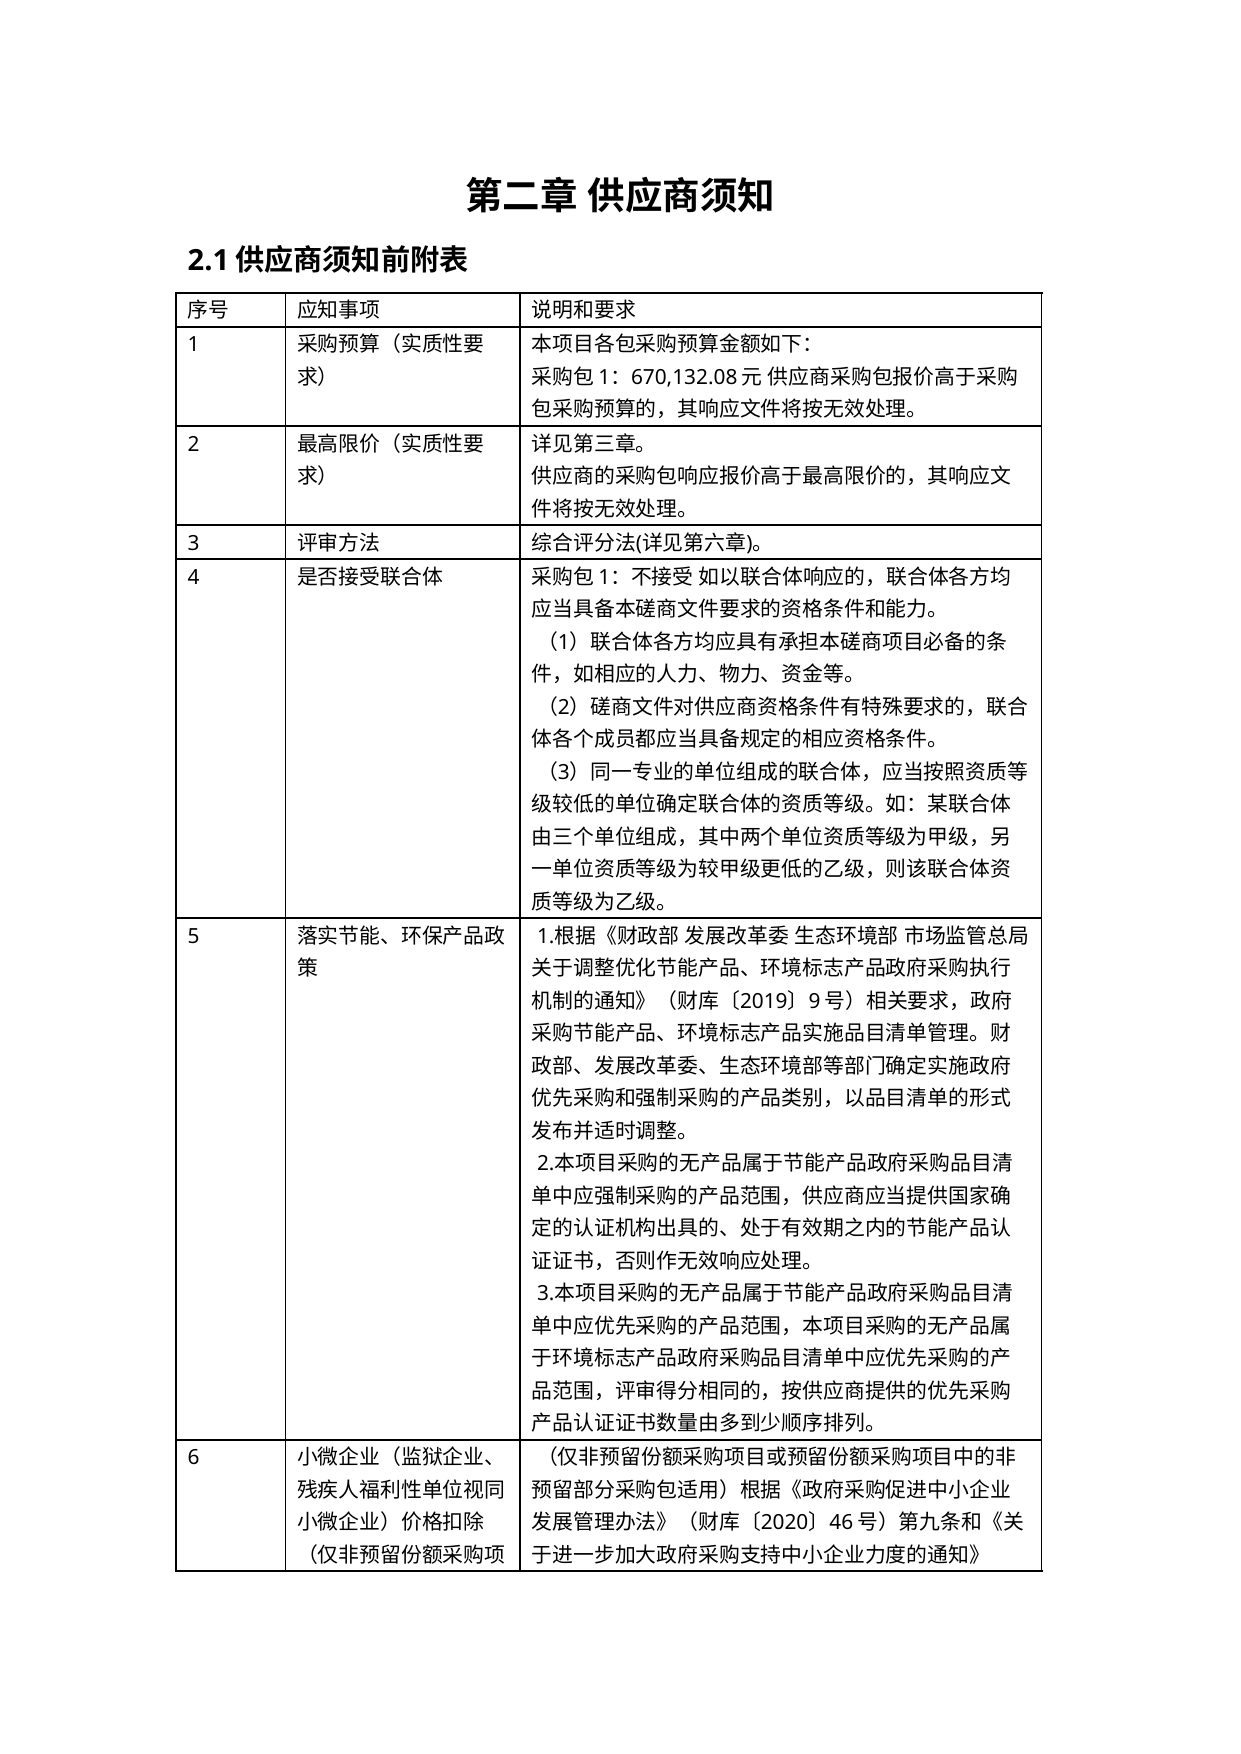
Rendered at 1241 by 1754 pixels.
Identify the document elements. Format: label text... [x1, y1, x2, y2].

table_header 序号 [177, 294, 285, 326]
table_header 说明和要求 [521, 294, 1041, 326]
table_cell 本项目各包采购预算金额如下： 采购包1：670,132.08元 供应商采购包报价高于采购包采购预算的，其响应文件将按无效处理。 [521, 328, 1041, 425]
table_cell 1.根据《财政部 发展改革委 生态环境部 市场监管总局关于调整优化节能产品、环境标志产品政府采购执行机制的通知》（财库〔2019〕9号）相关要求，政府采购节能产品、环境标志产品实施品目清单管理。财政部、发展改革委、生态环境部等部门确定实施政府优先采购和强制采购的产品类别，以品目清单的形式发布并适时调整。 2.本项目采购的无产品属于节能产品政府采购品目清单中应强制采购的产品范围，供应商应当提供国家确定的认证机构出具的、处于有效期之内的节能产品认证证书，否则作无效响应处理。 3.本项目采购的无产品属于节能产品政府采购品目清单中应优先采购的产品范围，本项目采购的无产品属于环境标志产品政府采购品目清单中应优先采购的产品范围，评审得分相同的，按供应商提供的优先采购产品认证证书数量由多到少顺序排列。 [521, 919, 1041, 1439]
table_cell 6 [177, 1441, 285, 1570]
table_cell 3 [177, 526, 285, 558]
table_cell 1 [177, 328, 285, 425]
table_cell 采购包1：不接受 如以联合体响应的，联合体各方均应当具备本磋商文件要求的资格条件和能力。 （1）联合体各方均应具有承担本磋商项目必备的条件，如相应的人力、物力、资金等。 （2）磋商文件对供应商资格条件有特殊要求的，联合体各个成员都应当具备规定的相应资格条件。 （3）同一专业的单位组成的联合体，应当按照资质等级较低的单位确定联合体的资质等级。如：某联合体由三个单位组成，其中两个单位资质等级为甲级，另一单位资质等级为较甲级更低的乙级，则该联合体资质等级为乙级。 [521, 560, 1041, 917]
table_cell 采购预算（实质性要求） [286, 328, 519, 425]
table_cell 2 [177, 427, 285, 524]
table_cell 综合评分法(详见第六章)。 [521, 526, 1041, 558]
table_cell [286, 1441, 519, 1570]
table_header 应知事项 [286, 294, 519, 326]
table_cell 落实节能、环保产品政策 [286, 919, 519, 1439]
table_cell 4 [177, 560, 285, 917]
table_cell 最高限价（实质性要求） [286, 427, 519, 524]
table_cell 详见第三章。 供应商的采购包响应报价高于最高限价的，其响应文件将按无效处理。 [521, 427, 1041, 524]
table_cell 是否接受联合体 [286, 560, 519, 917]
text 2.1供应商须知前附表 [187, 227, 1053, 292]
table_cell 评审方法 [286, 526, 519, 558]
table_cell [521, 1441, 1041, 1570]
table_cell 5 [177, 919, 285, 1439]
text 第二章 供应商须知 [187, 162, 1053, 227]
